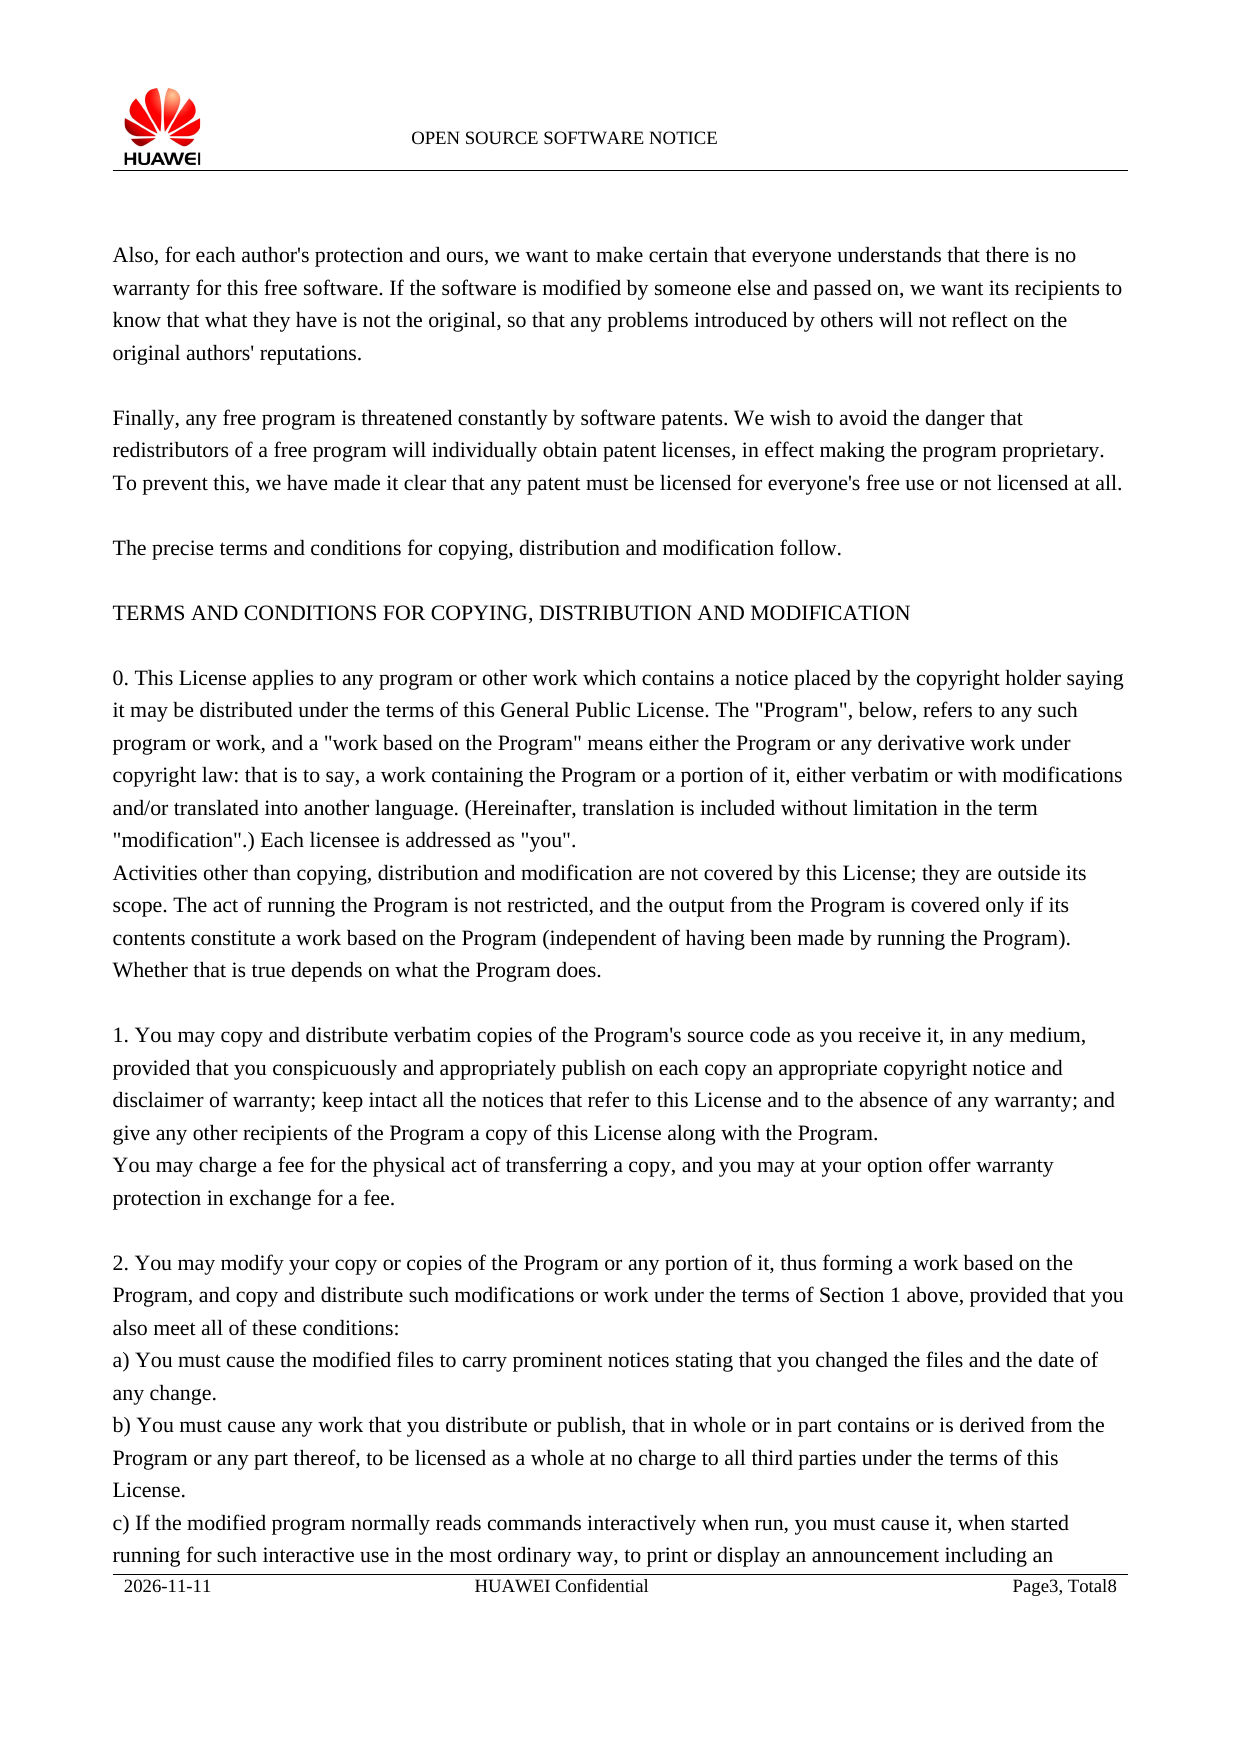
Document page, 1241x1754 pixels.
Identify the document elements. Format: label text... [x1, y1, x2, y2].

picture [124, 88, 201, 165]
